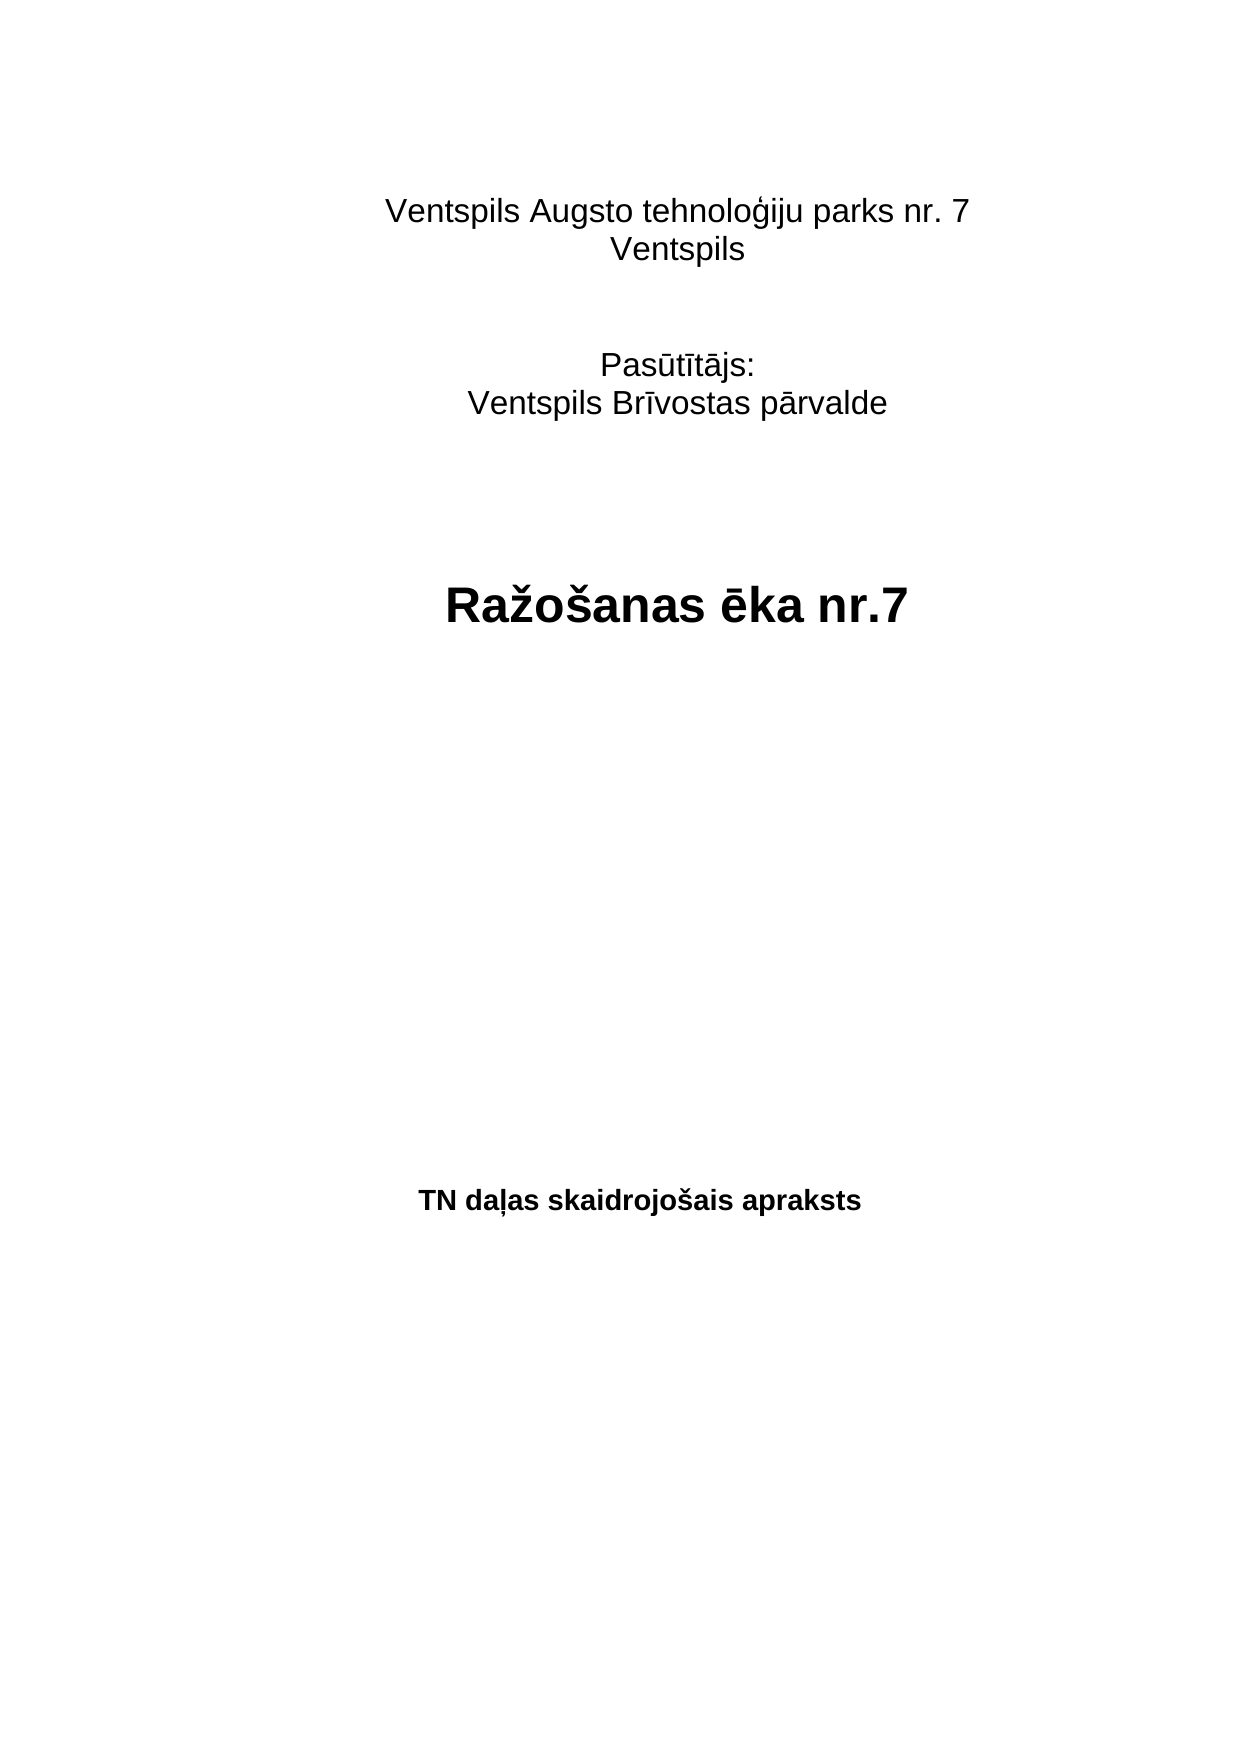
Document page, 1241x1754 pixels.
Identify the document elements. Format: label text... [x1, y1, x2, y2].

list Ventspils Augsto tehnoloģiju parks nr. 7 [262, 191, 1093, 229]
list Pasūtītājs: [262, 344, 1093, 383]
list Ventspils Brīvostas pārvalde [262, 383, 1093, 421]
text TN daļas skaidrojošais apraksts [187, 1183, 1093, 1216]
list Ventspils [262, 229, 1093, 268]
list Ražošanas ēka nr.7 [262, 575, 1093, 633]
